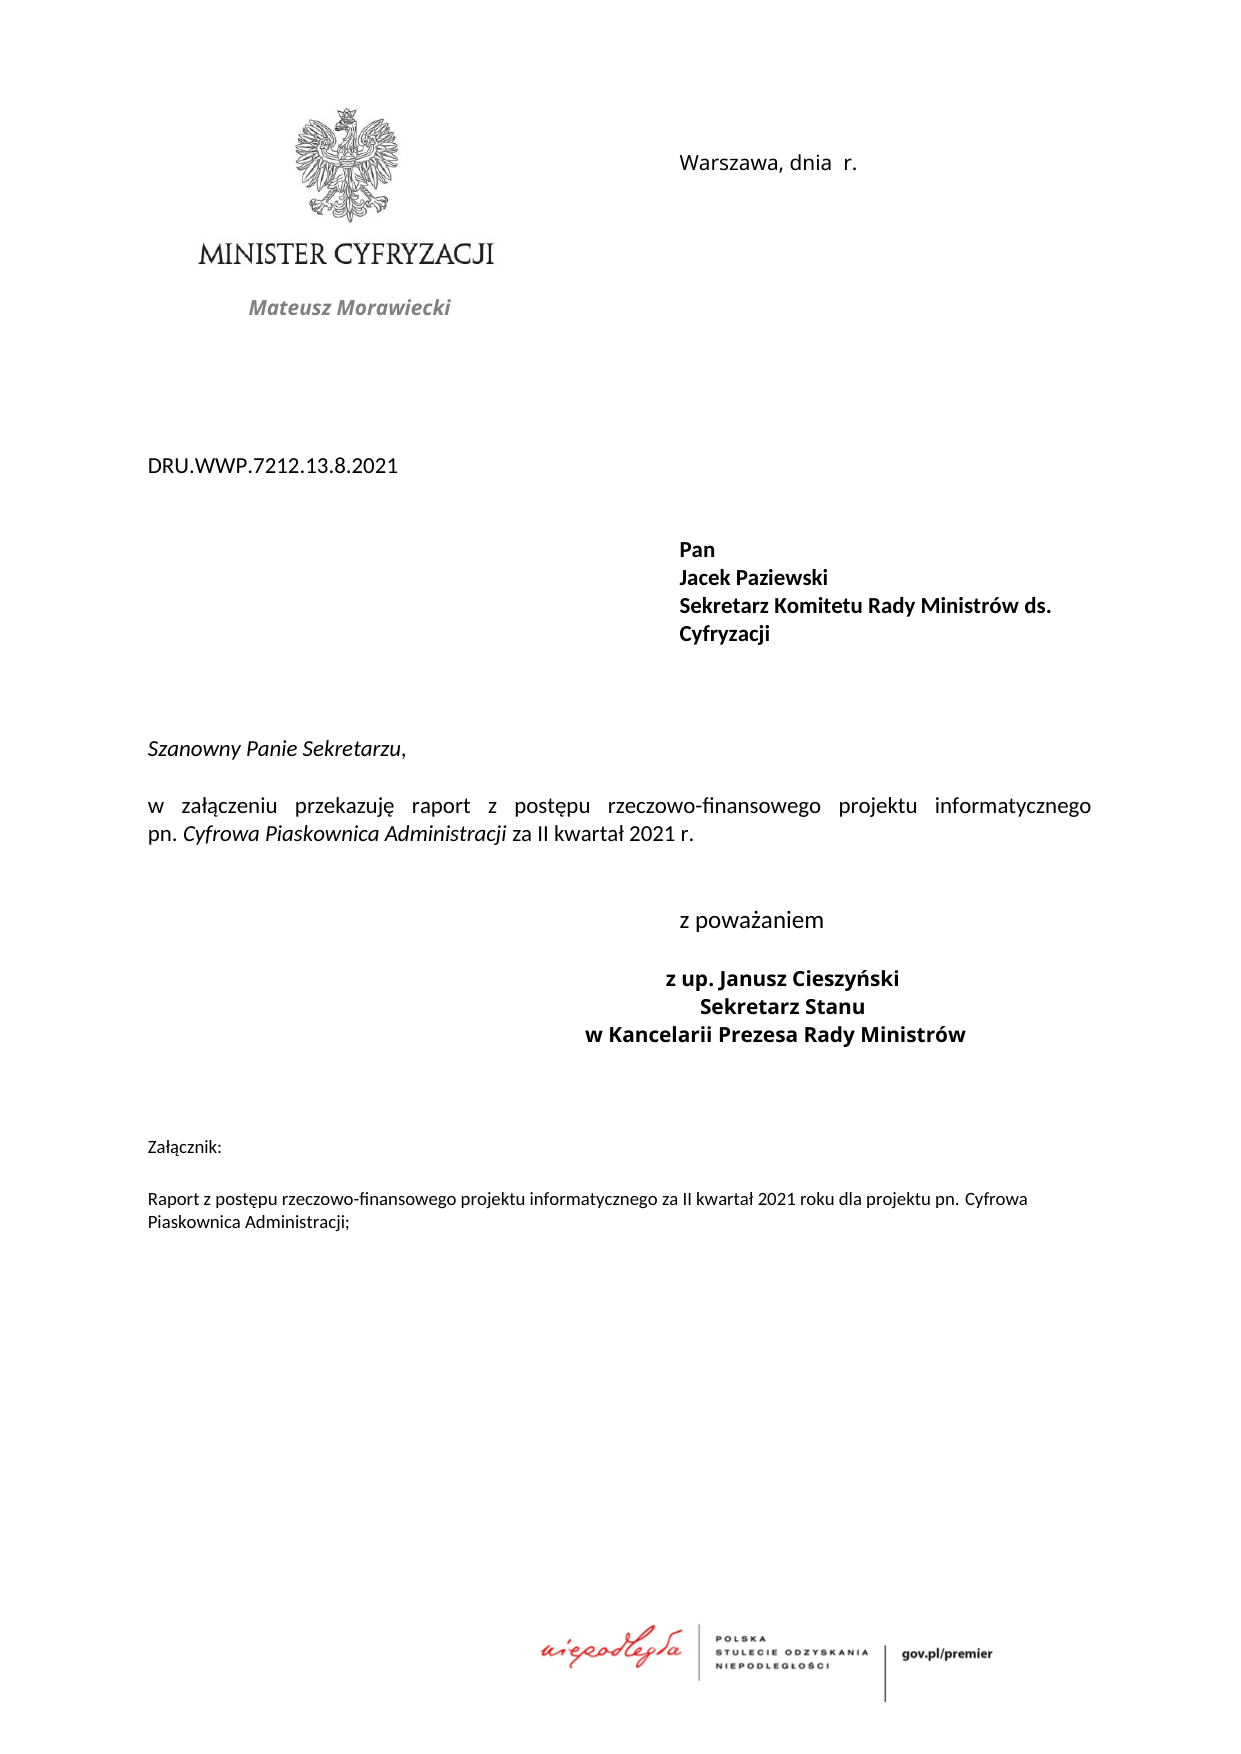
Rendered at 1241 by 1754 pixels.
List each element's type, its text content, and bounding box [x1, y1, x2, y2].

text w Kancelarii Prezesa Rady Ministrów [399, 1021, 1092, 1049]
text Warszawa, dnia r. [606, 148, 1092, 176]
text Pan [679, 535, 1092, 563]
text w załączeniu przekazuję raport z postępu rzeczowo-finansowego projektu informatycznego pn. Cyfrowa Piaskownica Administracji za II kwartał 2021 r. [148, 791, 1092, 847]
text Jacek Paziewski [679, 563, 1092, 591]
text z up. Janusz Cieszyński [473, 964, 1092, 992]
text z poważaniem [590, 905, 1092, 935]
text Szanowny Panie Sekretarzu, [148, 734, 1092, 762]
text DRU.WWP.7212.13.8.2021 [148, 451, 1092, 479]
picture [183, 88, 512, 283]
text Raport z postępu rzeczowo-finansowego projektu informatycznego za II kwartał 2021 roku dla projektu pn. Cyfrowa Piaskownica Administracji; [148, 1187, 1092, 1233]
picture [147, 1596, 1032, 1754]
text Sekretarz Komitetu Rady Ministrów ds. Cyfryzacji [679, 591, 1092, 647]
text Załącznik: [148, 1135, 1092, 1158]
text Sekretarz Stanu [473, 992, 1092, 1021]
